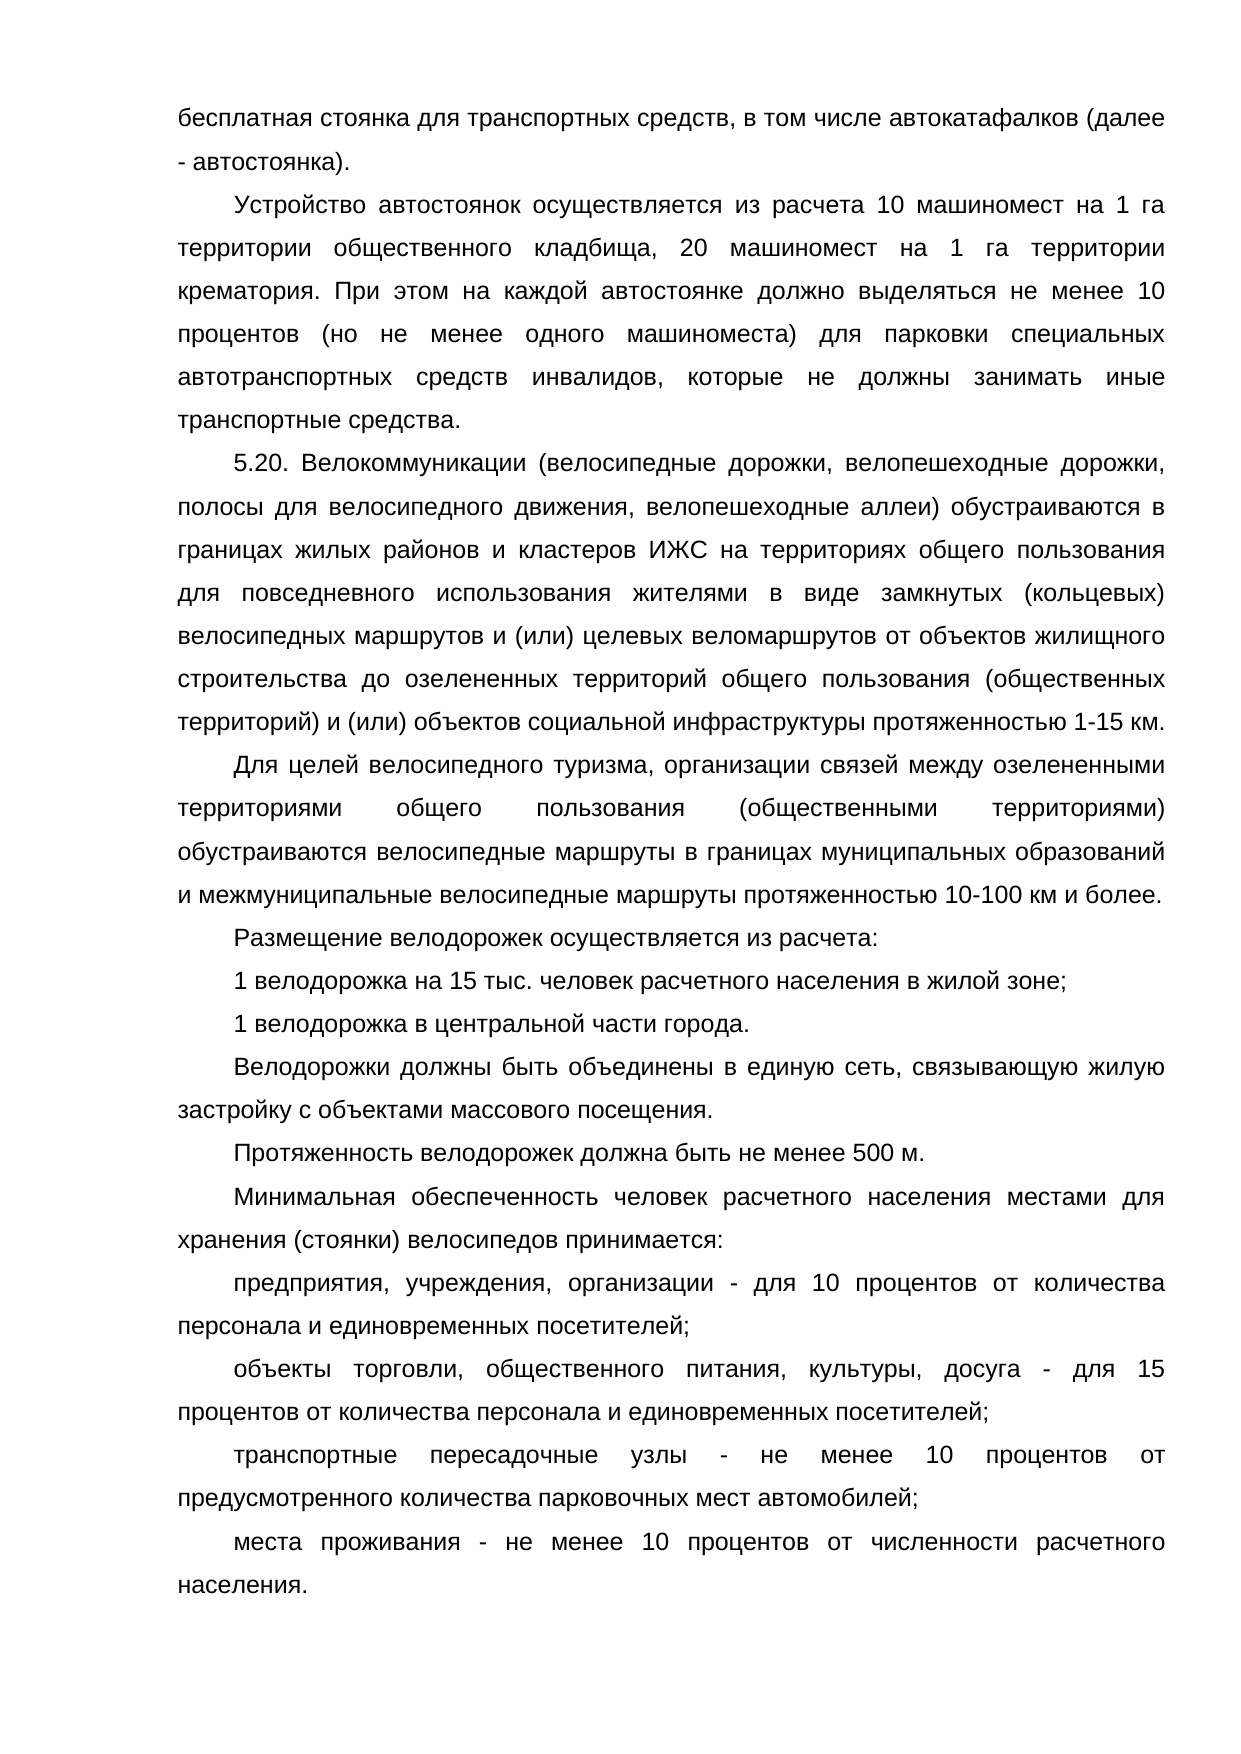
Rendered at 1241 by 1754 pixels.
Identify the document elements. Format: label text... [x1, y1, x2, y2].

text места проживания - не менее 10 процентов от численности расчетного населения. [177, 1526, 1166, 1598]
text 1 велодорожка в центральной части города. [177, 1009, 1166, 1038]
text 5.20. Велокоммуникации (велосипедные дорожки, велопешеходные дорожки, полосы для велосипедного движения, велопешеходные аллеи) обустраиваются в границах жилых районов и кластеров ИЖС на территориях общего пользования для повседневного использования жителями в виде замкнутых (кольцевых) велосипедных маршрутов и (или) целевых веломаршрутов от объектов жилищного строительства до озелененных территорий общего пользования (общественных территорий) и (или) объектов социальной инфраструктуры протяженностью 1-15 км. [177, 448, 1166, 736]
text 1 велодорожка на 15 тыс. человек расчетного населения в жилой зоне; [177, 966, 1166, 994]
text Размещение велодорожек осуществляется из расчета: [177, 923, 1166, 951]
text Для целей велосипедного туризма, организации связей между озелененными территориями общего пользования (общественными территориями) обустраиваются велосипедные маршруты в границах муниципальных образований и межмуниципальные велосипедные маршруты протяженностью 10-100 км и более. [177, 750, 1166, 908]
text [177, 103, 1166, 175]
text объекты торговли, общественного питания, культуры, досуга - для 15 процентов от количества персонала и единовременных посетителей; [177, 1354, 1166, 1426]
text Устройство автостоянок осуществляется из расчета 10 машиномест на 1 га территории общественного кладбища, 20 машиномест на 1 га территории крематория. При этом на каждой автостоянке должно выделяться не менее 10 процентов (но не менее одного машиноместа) для парковки специальных автотранспортных средств инвалидов, которые не должны занимать иные транспортные средства. [177, 189, 1166, 434]
text Минимальная обеспеченность человек расчетного населения местами для хранения (стоянки) велосипедов принимается: [177, 1181, 1166, 1253]
text Протяженность велодорожек должна быть не менее 500 м. [177, 1138, 1166, 1167]
text предприятия, учреждения, организации - для 10 процентов от количества персонала и единовременных посетителей; [177, 1268, 1166, 1339]
text транспортные пересадочные узлы - не менее 10 процентов от предусмотренного количества парковочных мест автомобилей; [177, 1440, 1166, 1512]
text Велодорожки должны быть объединены в единую сеть, связывающую жилую застройку с объектами массового посещения. [177, 1052, 1166, 1124]
